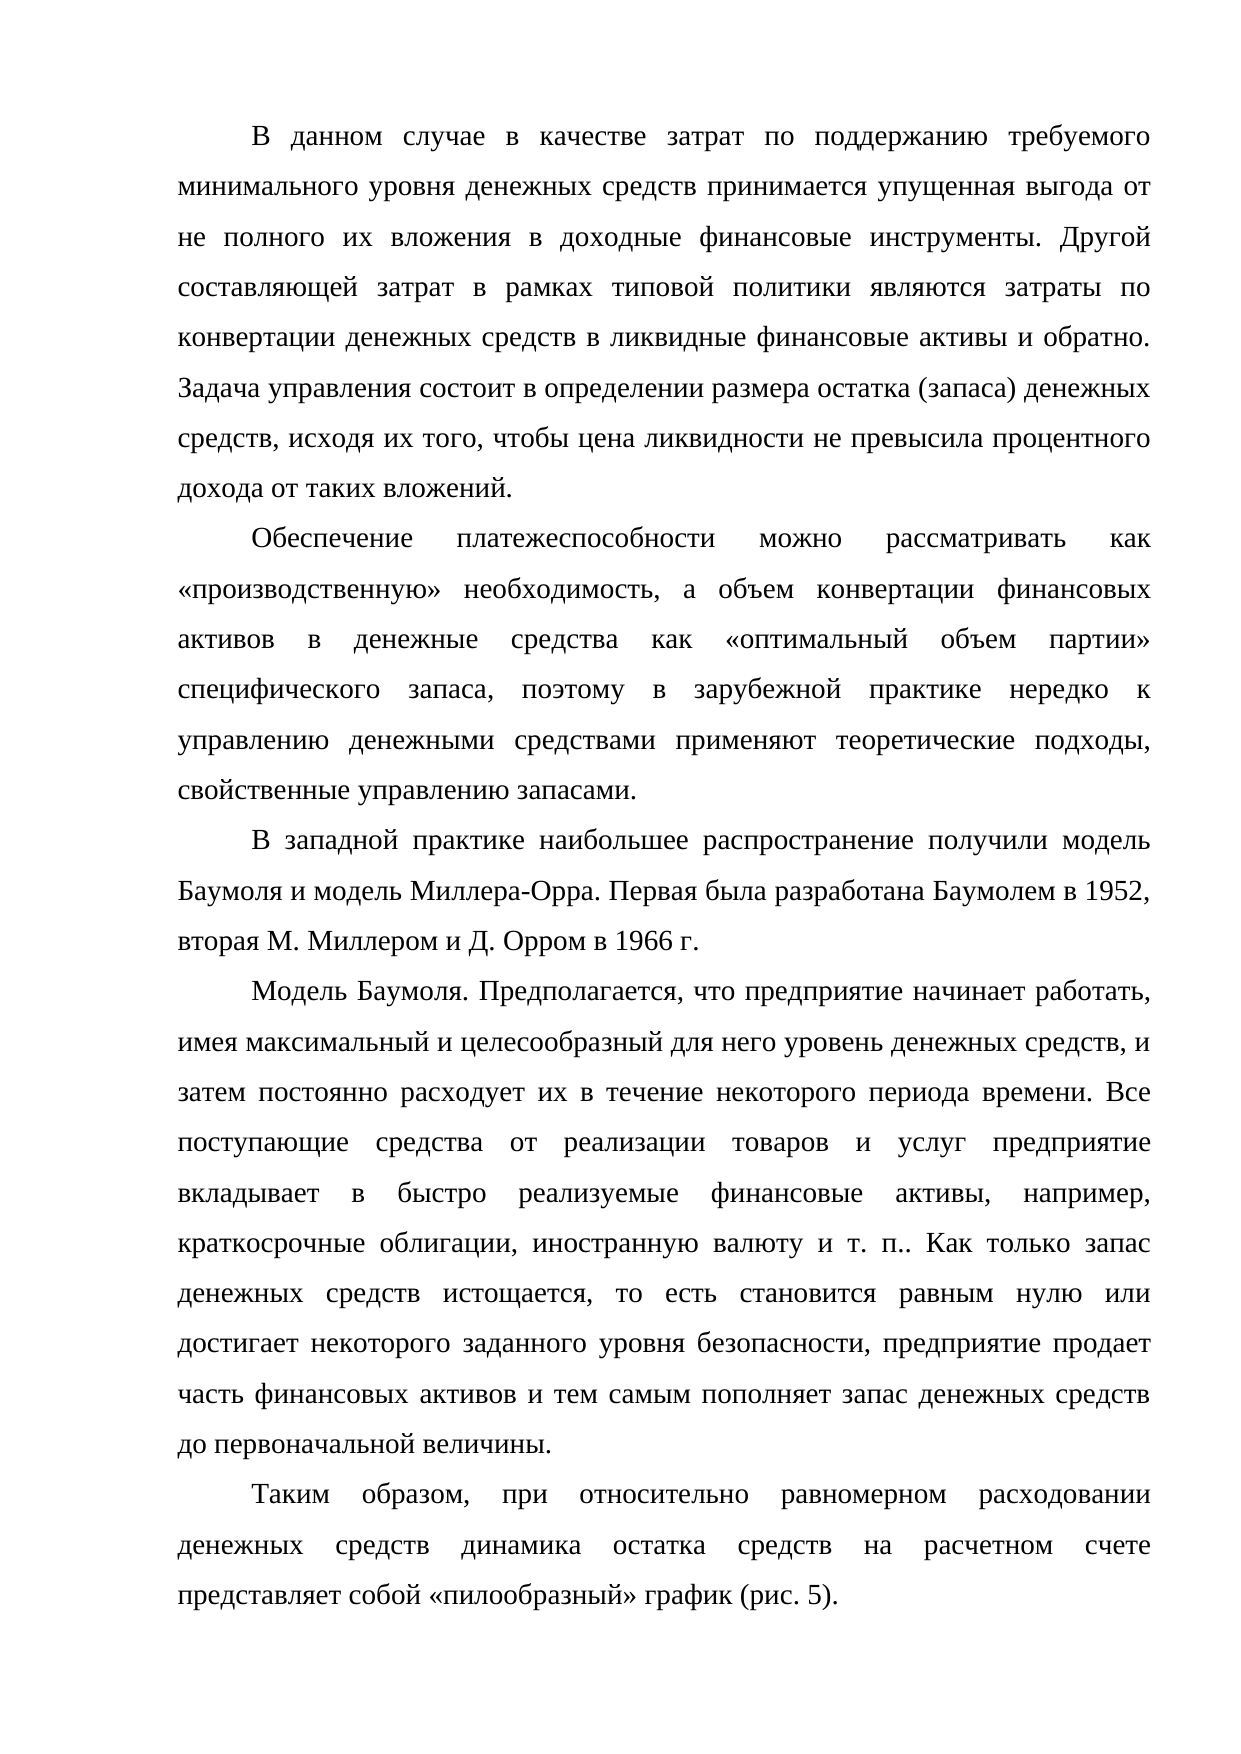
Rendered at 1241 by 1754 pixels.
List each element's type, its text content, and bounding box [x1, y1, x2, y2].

text В данном случае в качестве затрат по поддержанию требуемого минимального уровня денежных средств принимается упущенная выгода от не полного их вложения в доходные финансовые инструменты. Другой составляющей затрат в рамках типовой политики являются затраты по конвертации денежных средств в ликвидные финансовые активы и обратно. Задача управления состоит в определении размера остатка (запаса) денежных средств, исходя их того, чтобы цена ликвидности не превысила процентного дохода от таких вложений. [177, 118, 1152, 504]
text Таким образом, при относительно равномерном расходовании денежных средств динамика остатка средств на расчетном счете представляет собой «пилообразный» график (рис. 5). [177, 1477, 1152, 1611]
text Обеспечение платежеспособности можно рассматривать как «производственную» необходимость, а объем конвертации финансовых активов в денежные средства как «оптимальный объем партии» специфического запаса, поэтому в зарубежной практике нередко к управлению денежными средствами применяют теоретические подходы, свойственные управлению запасами. [177, 521, 1152, 806]
text В западной практике наибольшее распространение получили модель Баумоля и модель Миллера-Орра. Первая была разработана Баумолем в 1952, вторая М. Миллером и Д. Орром в 1966 г. [177, 822, 1152, 957]
text Модель Баумоля. Предполагается, что предприятие начинает работать, имея максимальный и целесообразный для него уровень денежных средств, и затем постоянно расходует их в течение некоторого периода времени. Все поступающие средства от реализации товаров и услуг предприятие вкладывает в быстро реализуемые финансовые активы, например, краткосрочные облигации, иностранную валюту и т. п.. Как только запас денежных средств истощается, то есть становится равным нулю или достигает некоторого заданного уровня безопасности, предприятие продает часть финансовых активов и тем самым пополняет запас денежных средств до первоначальной величины. [177, 973, 1152, 1460]
